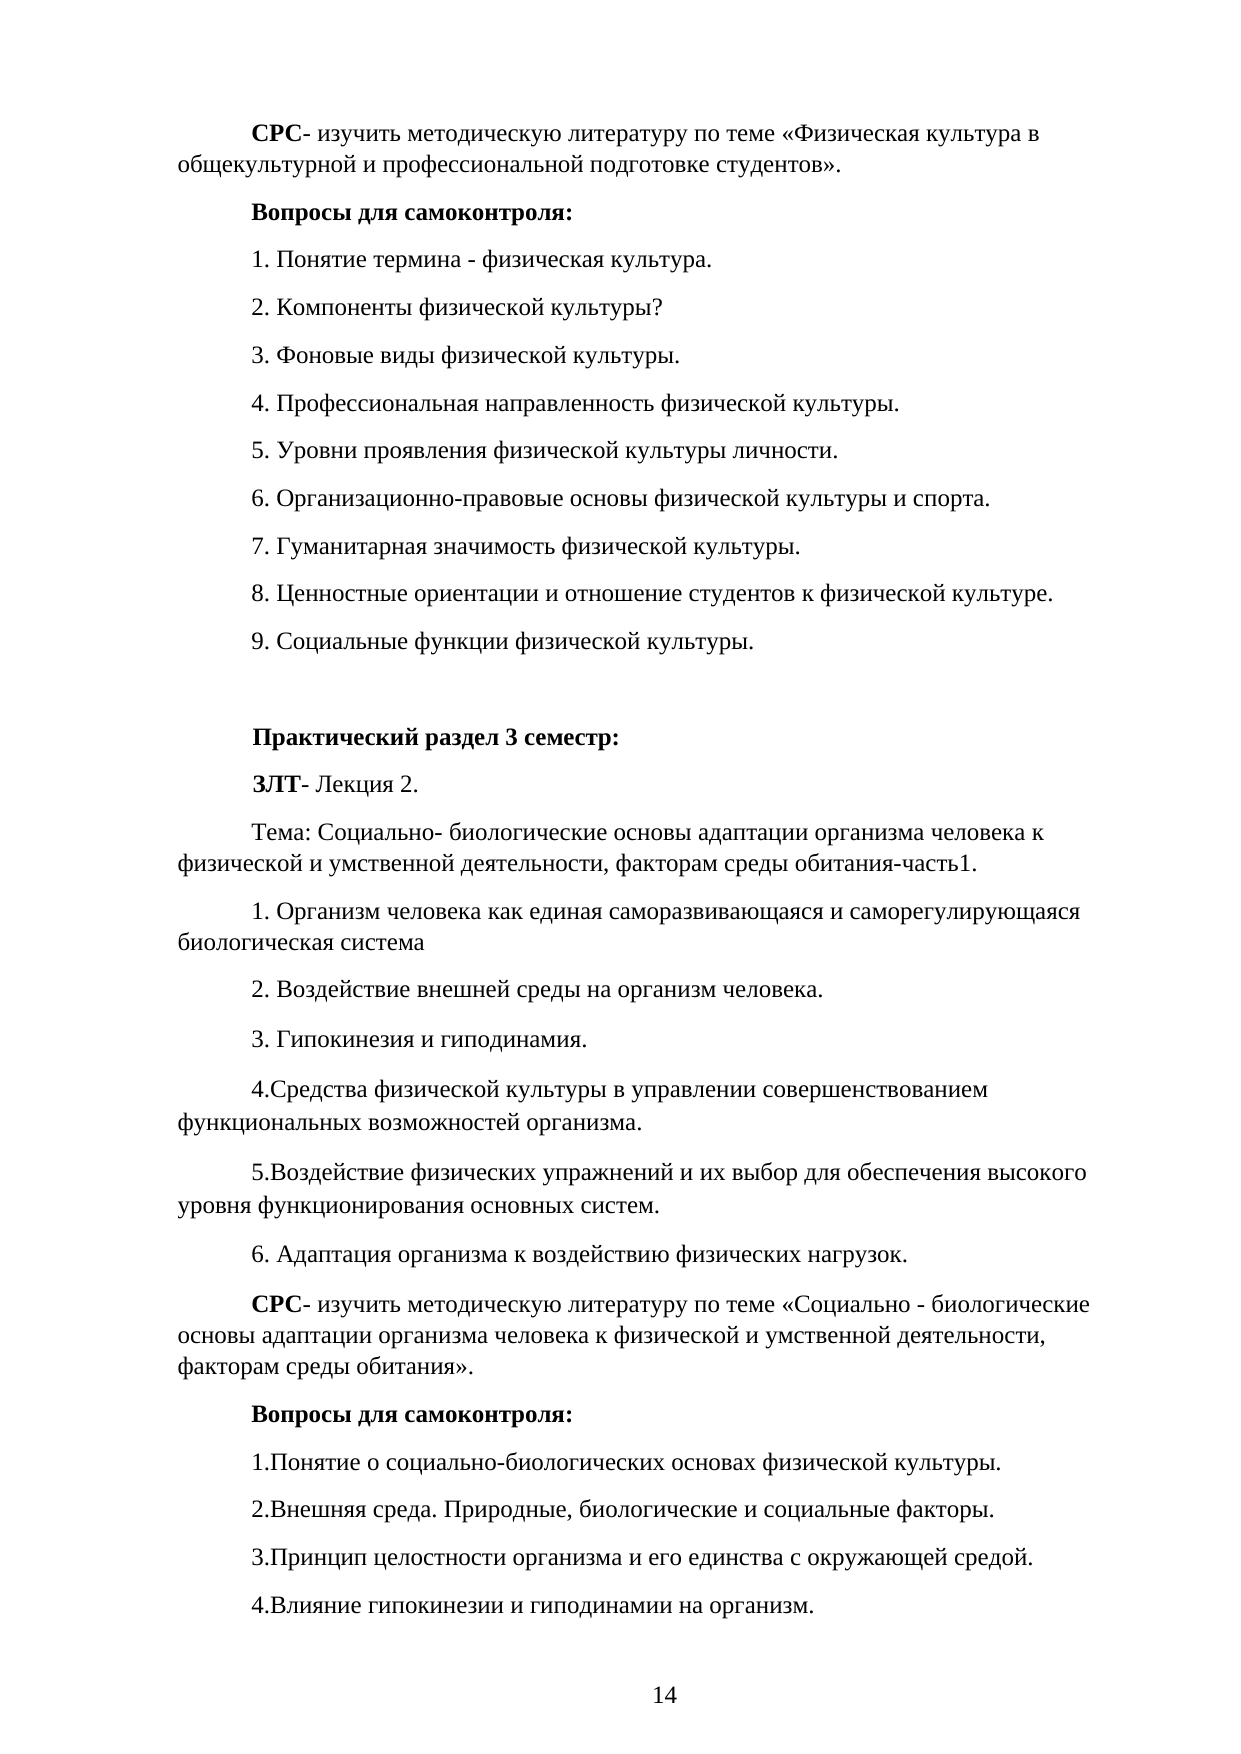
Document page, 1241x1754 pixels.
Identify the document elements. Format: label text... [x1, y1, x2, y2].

text 5. Уровни проявления физической культуры личности. [177, 435, 1152, 464]
text 1. Понятие термина - физическая культура. [177, 244, 1152, 273]
text 4.Средства физической культуры в управлении совершенствованием функциональных возможностей организма. [177, 1074, 1152, 1136]
text 6. Организационно-правовые основы физической культуры и спорта. [177, 483, 1152, 512]
text 4.Влияние гипокинезии и гиподинамии на организм. [177, 1590, 1152, 1618]
text 1. Организм человека как единая саморазвивающаяся и саморегулирующаяся биологическая система [177, 896, 1152, 956]
text Тема: Социально- биологические основы адаптации организма человека к физической и умственной деятельности, факторам среды обитания-часть1. [177, 817, 1152, 877]
text 6. Адаптация организма к воздействию физических нагрузок. [177, 1239, 1152, 1268]
text Вопросы для самоконтроля: [177, 197, 1152, 226]
text СРС- изучить методическую литературу по теме «Физическая культура в общекультурной и профессиональной подготовке студентов». [177, 118, 1152, 178]
text 8. Ценностные ориентации и отношение студентов к физической культуре. [177, 578, 1152, 607]
text 3.Принцип целостности организма и его единства с окружающей средой. [177, 1542, 1152, 1571]
text 3. Фоновые виды физической культуры. [177, 340, 1152, 369]
text 5.Воздействие физических упражнений и их выбор для обеспечения высокого уровня функционирования основных систем. [177, 1157, 1152, 1218]
text 7. Гуманитарная значимость физической культуры. [177, 531, 1152, 559]
text 2. Воздействие внешней среды на организм человека. [177, 974, 1152, 1003]
text 2. Компоненты физической культуры? [177, 292, 1152, 321]
text ЗЛТ- Лекция 2. [177, 769, 1152, 798]
text 2.Внешняя среда. Природные, биологические и социальные факторы. [177, 1494, 1152, 1523]
text 3. Гипокинезия и гиподинамия. [177, 1024, 1152, 1053]
text 9. Социальные функции физической культуры. [177, 626, 1152, 655]
text Практический раздел 3 семестр: [177, 722, 1152, 750]
text Вопросы для самоконтроля: [177, 1399, 1152, 1428]
text 4. Профессиональная направленность физической культуры. [177, 388, 1152, 416]
text 1.Понятие о социально-биологических основах физической культуры. [177, 1447, 1152, 1475]
